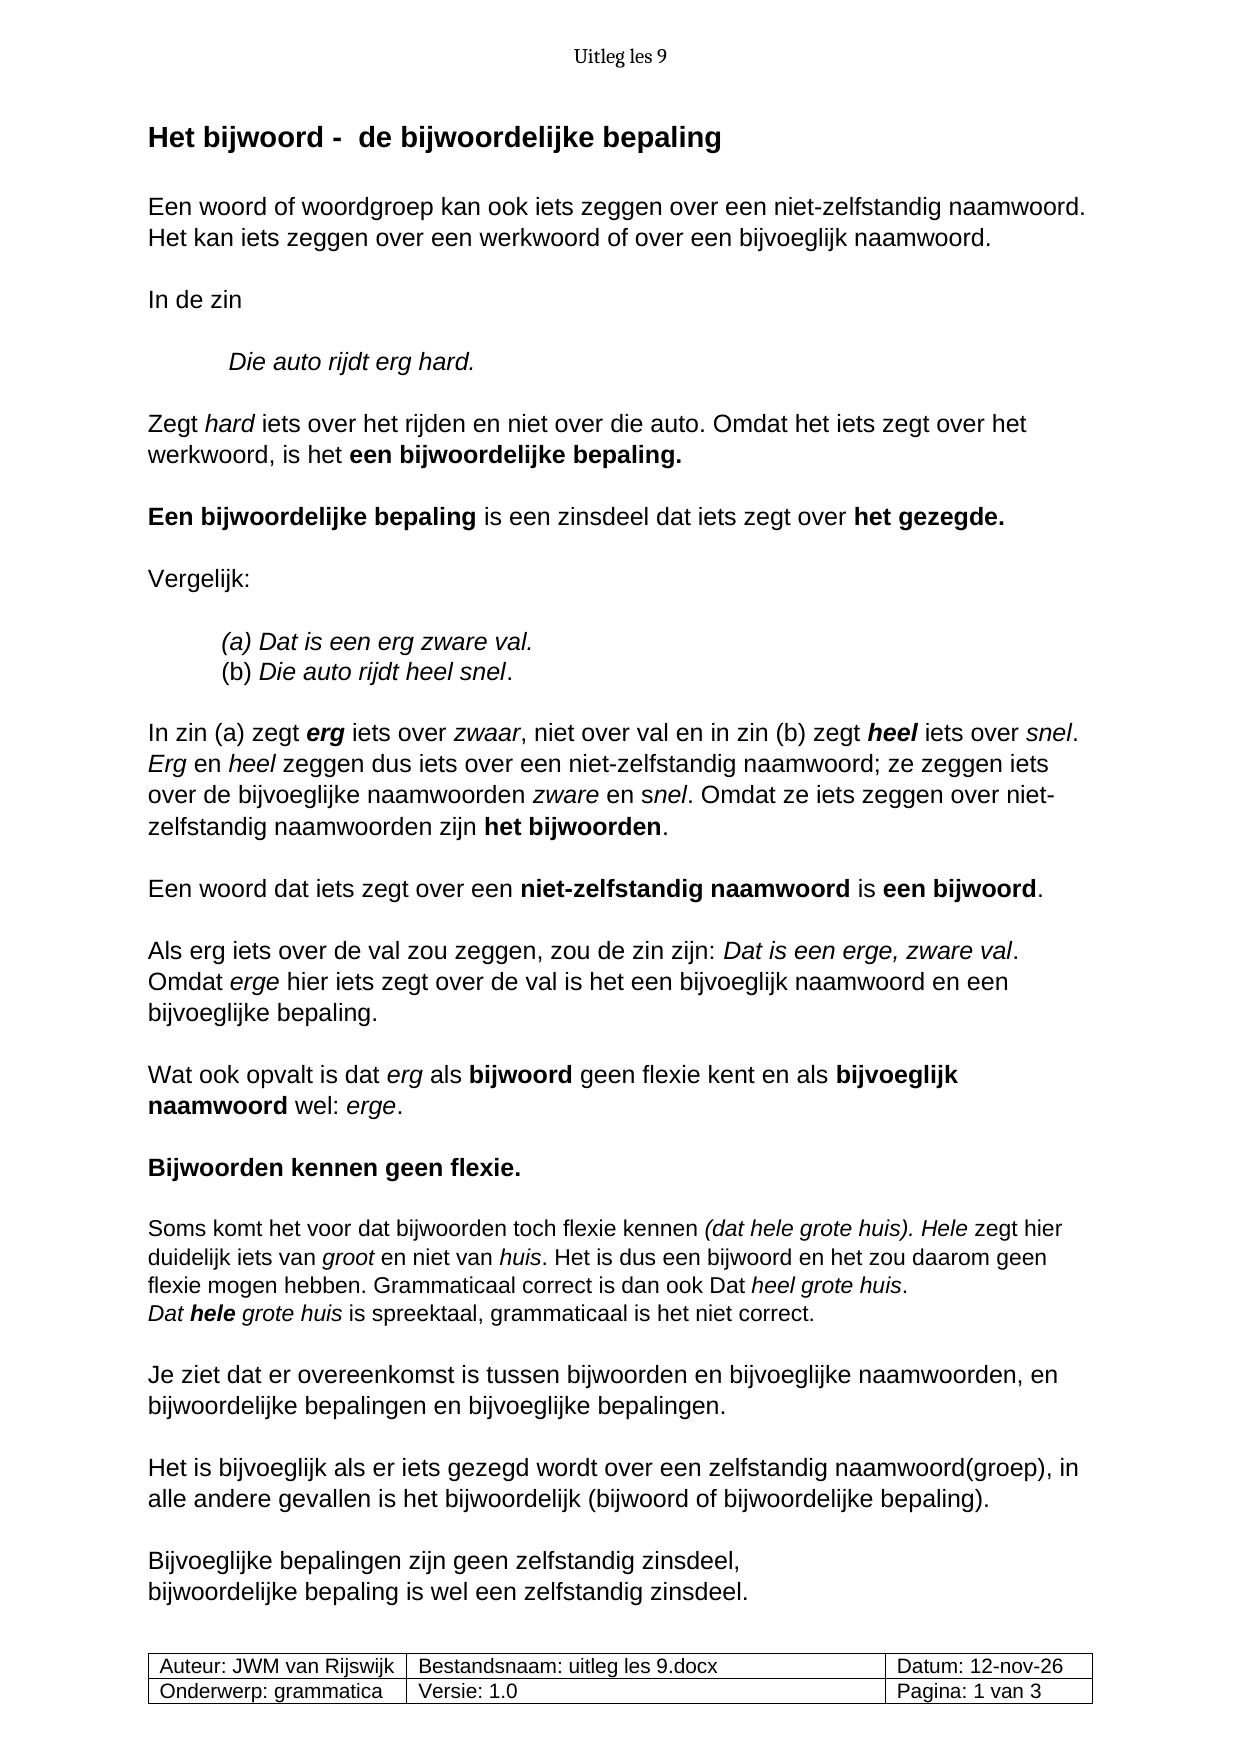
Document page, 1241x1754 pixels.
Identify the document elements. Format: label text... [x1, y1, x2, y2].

text Wat ook opvalt is dat erg als bijwoord geen flexie kent en als bijvoeglijk naamwoord wel: erge. [148, 1060, 1093, 1120]
text Vergelijk: [148, 564, 1093, 593]
text Zegt hard iets over het rijden en niet over die auto. Omdat het iets zegt over het werkwoord, is het een bijwoordelijke bepaling. [148, 409, 1093, 469]
text Het is bijvoeglijk als er iets gezegd wordt over een zelfstandig naamwoord(groep), in alle andere gevallen is het bijwoordelijk (bijwoord of bijwoordelijke bepaling). [148, 1453, 1093, 1513]
text In de zin [148, 285, 1093, 314]
text Een woord of woordgroep kan ook iets zeggen over een niet-zelfstandig naamwoord. Het kan iets zeggen over een werkwoord of over een bijvoeglijk naamwoord. [148, 192, 1093, 252]
text In zin (a) zegt erg iets over zwaar, niet over val en in zin (b) zegt heel iets over snel. [148, 718, 1093, 747]
text Bijwoorden kennen geen flexie. [148, 1153, 1093, 1182]
text Als erg iets over de val zou zeggen, zou de zin zijn: Dat is een erge, zware val. [148, 936, 1093, 964]
list Die auto rijdt heel snel. [221, 657, 1093, 686]
text Erg en heel zeggen dus iets over een niet-zelfstandig naamwoord; ze zeggen iets over de bijvoeglijke naamwoorden zware en snel. Omdat ze iets zeggen over niet-zelfstandig naamwoorden zijn het bijwoorden. [148, 749, 1093, 840]
list Dat is een erg zware val. [221, 627, 1093, 655]
text Omdat erge hier iets zegt over de val is het een bijvoeglijk naamwoord en een bijvoeglijke bepaling. [148, 967, 1093, 1027]
text Bijvoeglijke bepalingen zijn geen zelfstandig zinsdeel, [148, 1546, 1093, 1575]
text Een woord dat iets zegt over een niet-zelfstandig naamwoord is een bijwoord. [148, 874, 1093, 902]
text Dat hele grote huis is spreektaal, grammaticaal is het niet correct. [148, 1300, 1093, 1327]
text bijwoordelijke bepaling is wel een zelfstandig zinsdeel. [148, 1577, 1093, 1606]
text Een bijwoordelijke bepaling is een zinsdeel dat iets zegt over het gezegde. [148, 502, 1093, 531]
text Soms komt het voor dat bijwoorden toch flexie kennen (dat hele grote huis). Hele zegt hier duidelijk iets van groot en niet van huis. Het is dus een bijwoord en het zou daarom geen flexie mogen hebben. Grammaticaal correct is dan ook Dat heel grote huis. [148, 1215, 1093, 1298]
text Het bijwoord - de bijwoordelijke bepaling [148, 120, 1093, 153]
text Je ziet dat er overeenkomst is tussen bijwoorden en bijvoeglijke naamwoorden, en bijwoordelijke bepalingen en bijvoeglijke bepalingen. [148, 1360, 1093, 1420]
text Die auto rijdt erg hard. [148, 347, 1093, 376]
